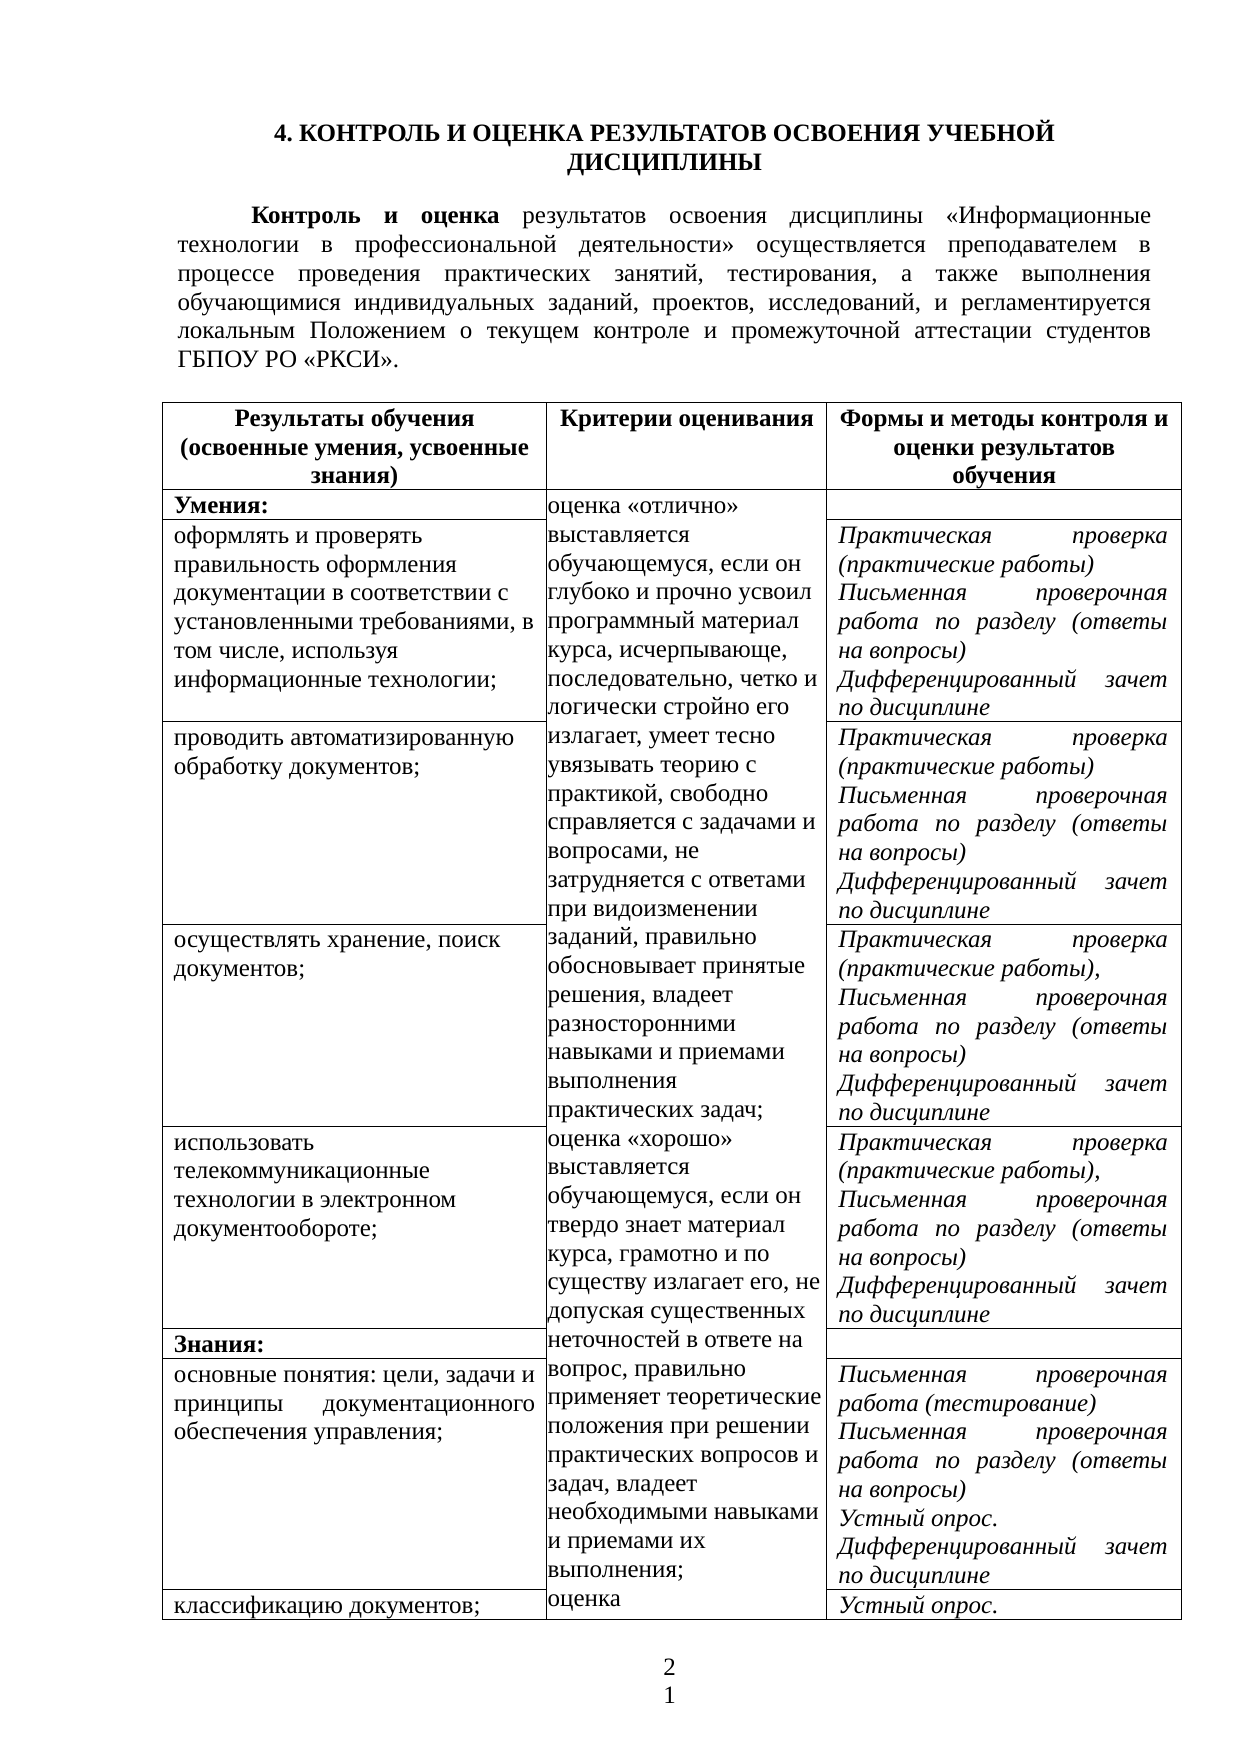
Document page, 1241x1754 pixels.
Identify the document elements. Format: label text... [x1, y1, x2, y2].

table_cell Письменная проверочная работа (тестирование) Письменная проверочная работа по разделу (ответы на вопросы) Устный опрос. Дифференцированный зачет по дисциплине [827, 1359, 1181, 1589]
table_cell использовать телекоммуникационные технологии в электронном документообороте; [163, 1127, 546, 1328]
table_cell [827, 1329, 1181, 1358]
table_header Формы и методы контроля и оценки результатов обучения [827, 403, 1181, 489]
table_cell [827, 490, 1181, 519]
table_cell Знания: [163, 1329, 546, 1358]
table_cell оценка «отлично» выставляется обучающемуся, если он глубоко и прочно усвоил программный материал курса, исчерпывающе, последовательно, четко и логически стройно его излагает, умеет тесно увязывать теорию с практикой, свободно справляется с задачами и вопросами, не затрудняется с ответами при видоизменении заданий, правильно обосновывает принятые решения, владеет разносторонними навыками и приемами выполнения практических задач; оценка «хорошо» выставляется обучающемуся, если он твердо знает материал курса, грамотно и по существу излагает его, не допуская существенных неточностей в ответе на вопрос, правильно применяет теоретические положения при решении практических вопросов и задач, владеет необходимыми навыками и приемами их выполнения; оценка «удовлетворительно» выставляется обучающемуся, если он имеет знания только основного материала, но не усвоил его деталей, допускает неточности, недостаточно правильные формулировки, нарушения логической последовательности в изложении программного материала, испытывает затруднения при выполнении практических задач; оценка «неудовлетворительно» выставляется обучающемуся, который не знает значительной части программного материала, допускает существенные ошибки, неуверенно, с большими затруднениями решает практические задачи или не справляется с ними самостоятельно [547, 490, 826, 1619]
table_header Результаты обучения (освоенные умения, усвоенные знания) [163, 403, 546, 489]
table_cell Практическая проверка (практические работы) Письменная проверочная работа по разделу (ответы на вопросы) Дифференцированный зачет по дисциплине [827, 722, 1181, 923]
table_cell Практическая проверка (практические работы), Письменная проверочная работа по разделу (ответы на вопросы) Дифференцированный зачет по дисциплине [827, 1127, 1181, 1328]
table_cell Практическая проверка (практические работы), Письменная проверочная работа по разделу (ответы на вопросы) Дифференцированный зачет по дисциплине [827, 925, 1181, 1126]
subtitle Контроль и оценка результатов освоения дисциплины «Информационные технологии в профессиональной деятельности» осуществляется преподавателем в процессе проведения практических занятий, тестирования, а также выполнения обучающимися индивидуальных заданий, проектов, исследований, и регламентируется локальным Положением о текущем контроле и промежуточной аттестации студентов ГБПОУ РО «РКСИ». [177, 201, 1152, 373]
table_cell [163, 1590, 546, 1619]
subtitle 4. Контроль и оценка результатов освоения УЧЕБНОЙ Дисциплины [177, 118, 1152, 176]
table_cell Умения: [163, 490, 546, 519]
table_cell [827, 1590, 1181, 1619]
table_cell Практическая проверка (практические работы) Письменная проверочная работа по разделу (ответы на вопросы) Дифференцированный зачет по дисциплине [827, 520, 1181, 721]
table_cell осуществлять хранение, поиск документов; [163, 925, 546, 1126]
table_cell проводить автоматизированную обработку документов; [163, 722, 546, 923]
table_cell оформлять и проверять правильность оформления документации в соответствии с установленными требованиями, в том числе, используя информационные технологии; [163, 520, 546, 721]
table_cell основные понятия: цели, задачи и принципы документационного обеспечения управления; [163, 1359, 546, 1589]
table_header Критерии оценивания [547, 403, 826, 489]
